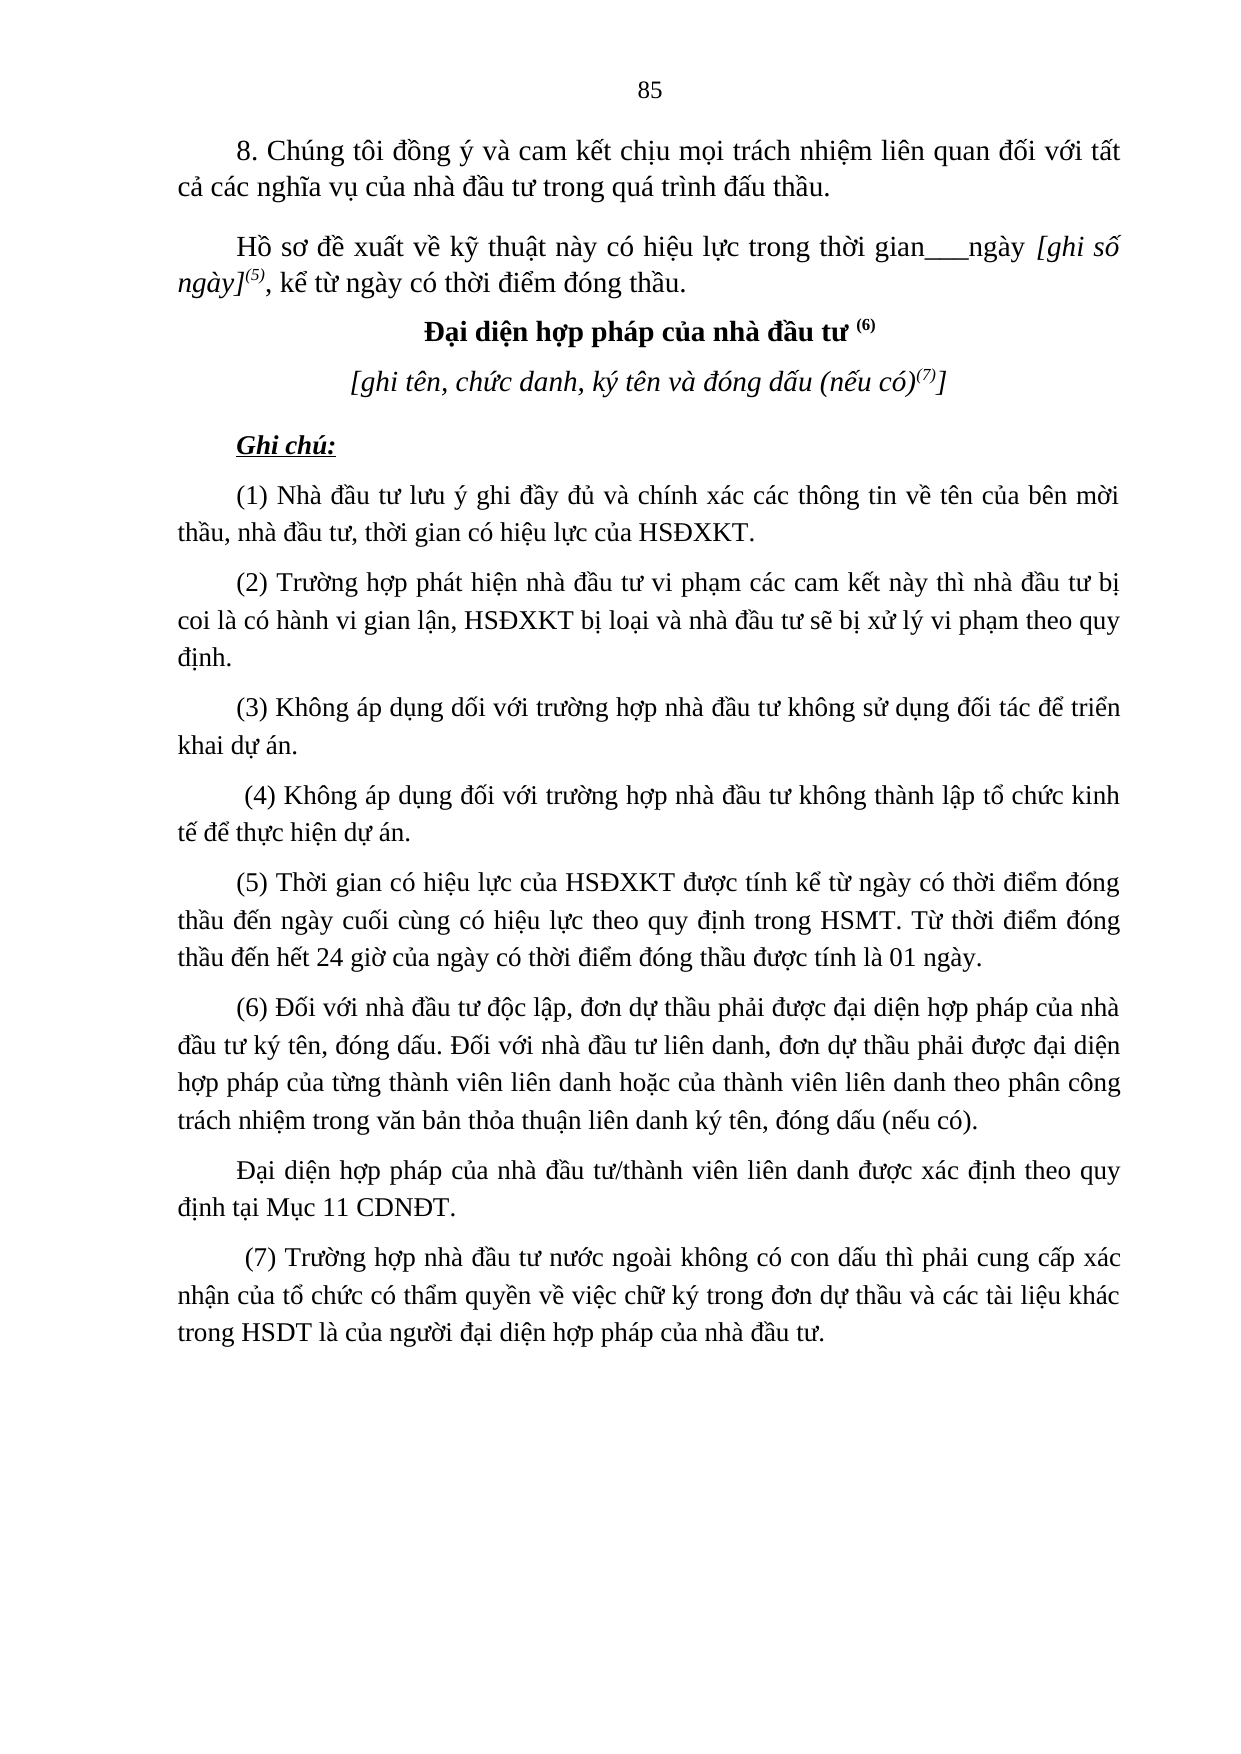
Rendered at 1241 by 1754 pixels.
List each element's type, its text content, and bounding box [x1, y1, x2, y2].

text (5) Thời gian có hiệu lực của HSĐXKT được tính kể từ ngày có thời điểm đóng thầu đến ngày cuối cùng có hiệu lực theo quy định trong HSMT. Từ thời điểm đóng thầu đến hết 24 giờ của ngày có thời điểm đóng thầu được tính là 01 ngày. [177, 862, 1122, 974]
text [ghi tên, chức danh, ký tên và đóng dấu (nếu có)(7)] [177, 362, 1122, 399]
text (7) Trường hợp nhà đầu tư nước ngoài không có con dấu thì phải cung cấp xác nhận của tổ chức có thẩm quyền về việc chữ ký trong đơn dự thầu và các tài liệu khác trong HSDT là của người đại diện hợp pháp của nhà đầu tư. [177, 1237, 1122, 1349]
text (2) Trường hợp phát hiện nhà đầu tư vi phạm các cam kết này thì nhà đầu tư bị coi là có hành vi gian lận, HSĐXKT bị loại và nhà đầu tư sẽ bị xử lý vi phạm theo quy định. [177, 562, 1122, 674]
text (6) Đối với nhà đầu tư độc lập, đơn dự thầu phải được đại diện hợp pháp của nhà đầu tư ký tên, đóng dấu. Đối với nhà đầu tư liên danh, đơn dự thầu phải được đại diện hợp pháp của từng thành viên liên danh hoặc của thành viên liên danh theo phân công trách nhiệm trong văn bản thỏa thuận liên danh ký tên, đóng dấu (nếu có). [177, 987, 1122, 1137]
text (1) Nhà đầu tư lưu ý ghi đầy đủ và chính xác các thông tin về tên của bên mời thầu, nhà đầu tư, thời gian có hiệu lực của HSĐXKT. [177, 474, 1122, 549]
text 8. Chúng tôi đồng ý và cam kết chịu mọi trách nhiệm liên quan đối với tất cả các nghĩa vụ của nhà đầu tư trong quá trình đấu thầu. [177, 132, 1122, 203]
text (3) Không áp dụng dối với trường hợp nhà đầu tư không sử dụng đối tác để triển khai dự án. [177, 687, 1122, 762]
text Đại diện hợp pháp của nhà đầu tư (6) [177, 312, 1122, 349]
text Hồ sơ đề xuất về kỹ thuật này có hiệu lực trong thời gian___ngày [ghi số ngày](5), kể từ ngày có thời điểm đóng thầu. [177, 228, 1122, 299]
text Đại diện hợp pháp của nhà đầu tư/thành viên liên danh được xác định theo quy định tại Mục 11 CDNĐT. [177, 1149, 1122, 1224]
text (4) Không áp dụng đối với trường hợp nhà đầu tư không thành lập tổ chức kinh tế để thực hiện dự án. [177, 774, 1122, 849]
text Ghi chú: [177, 424, 1122, 462]
